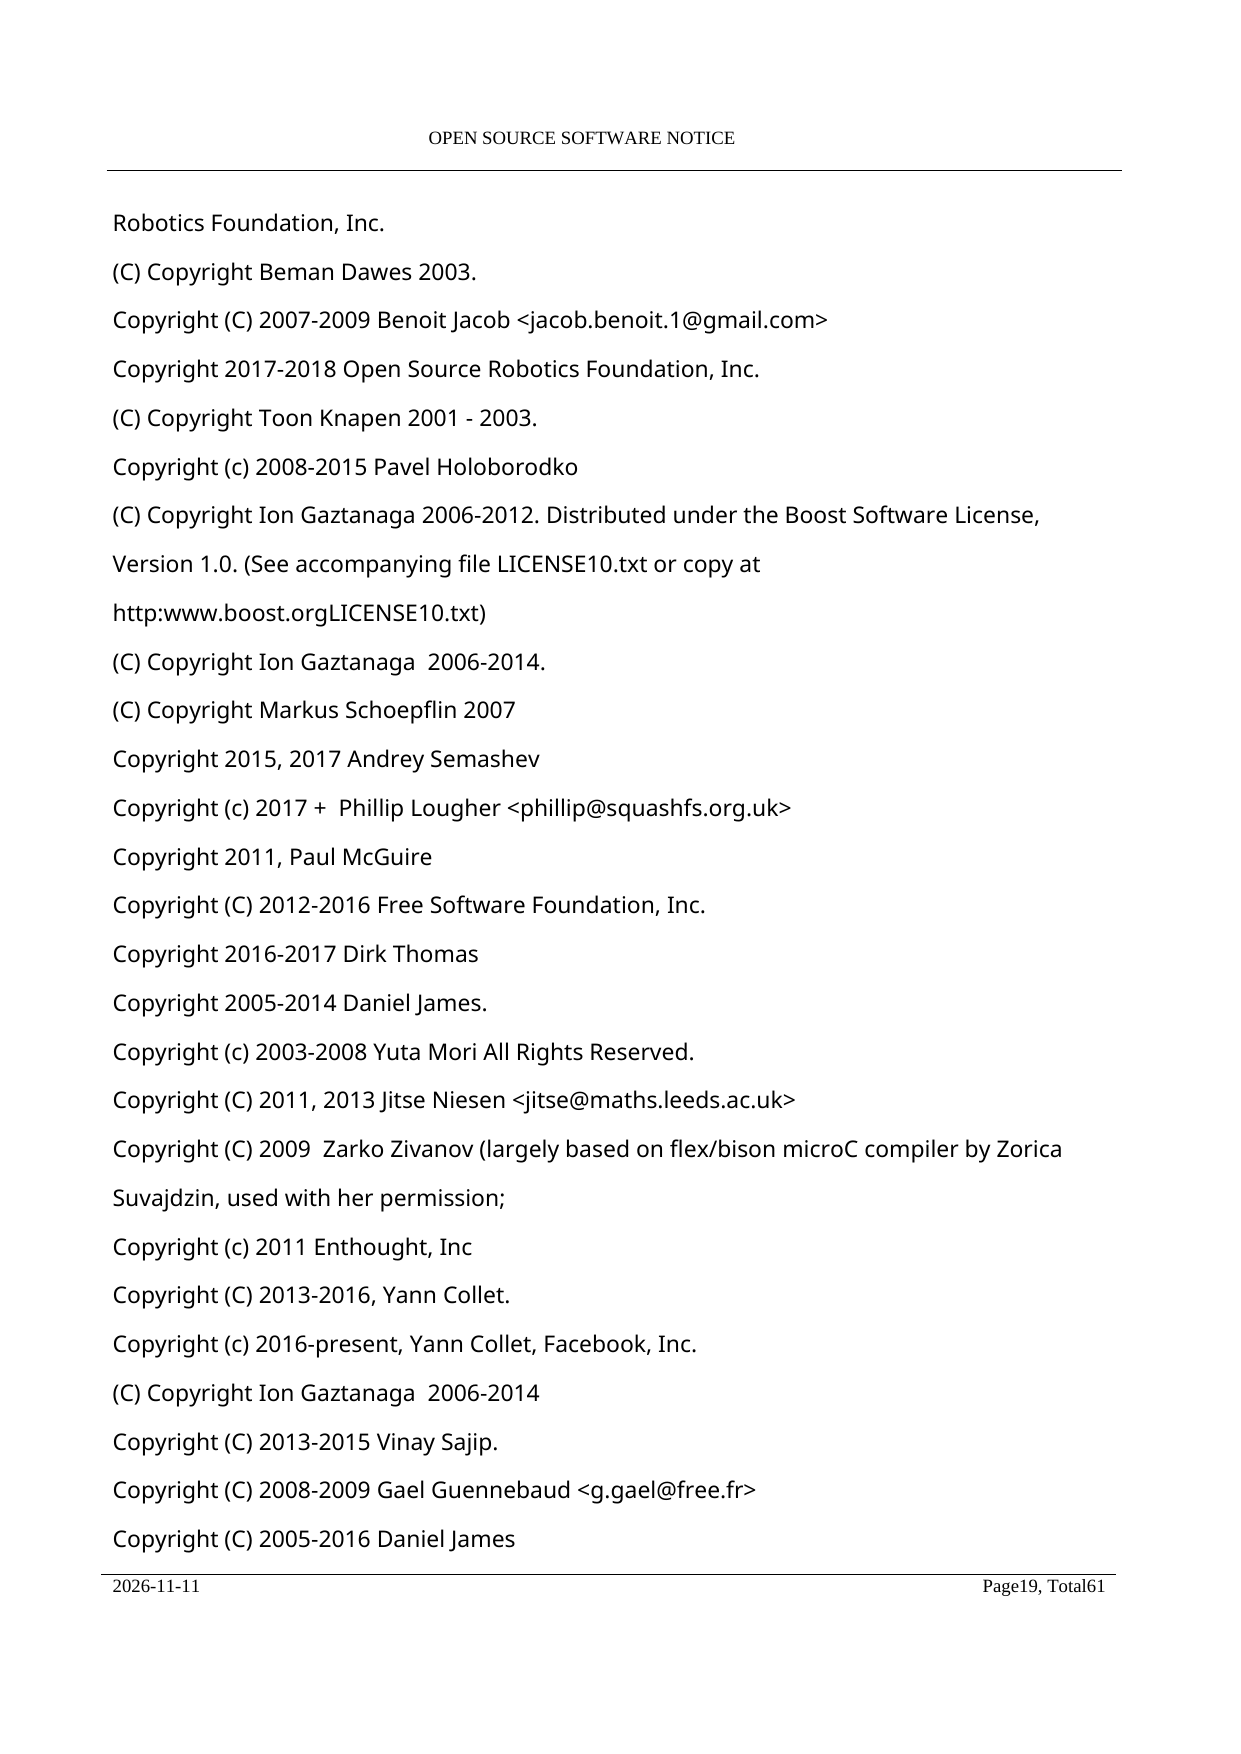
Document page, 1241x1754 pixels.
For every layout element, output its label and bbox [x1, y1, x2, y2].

text [112, 206, 1128, 1555]
